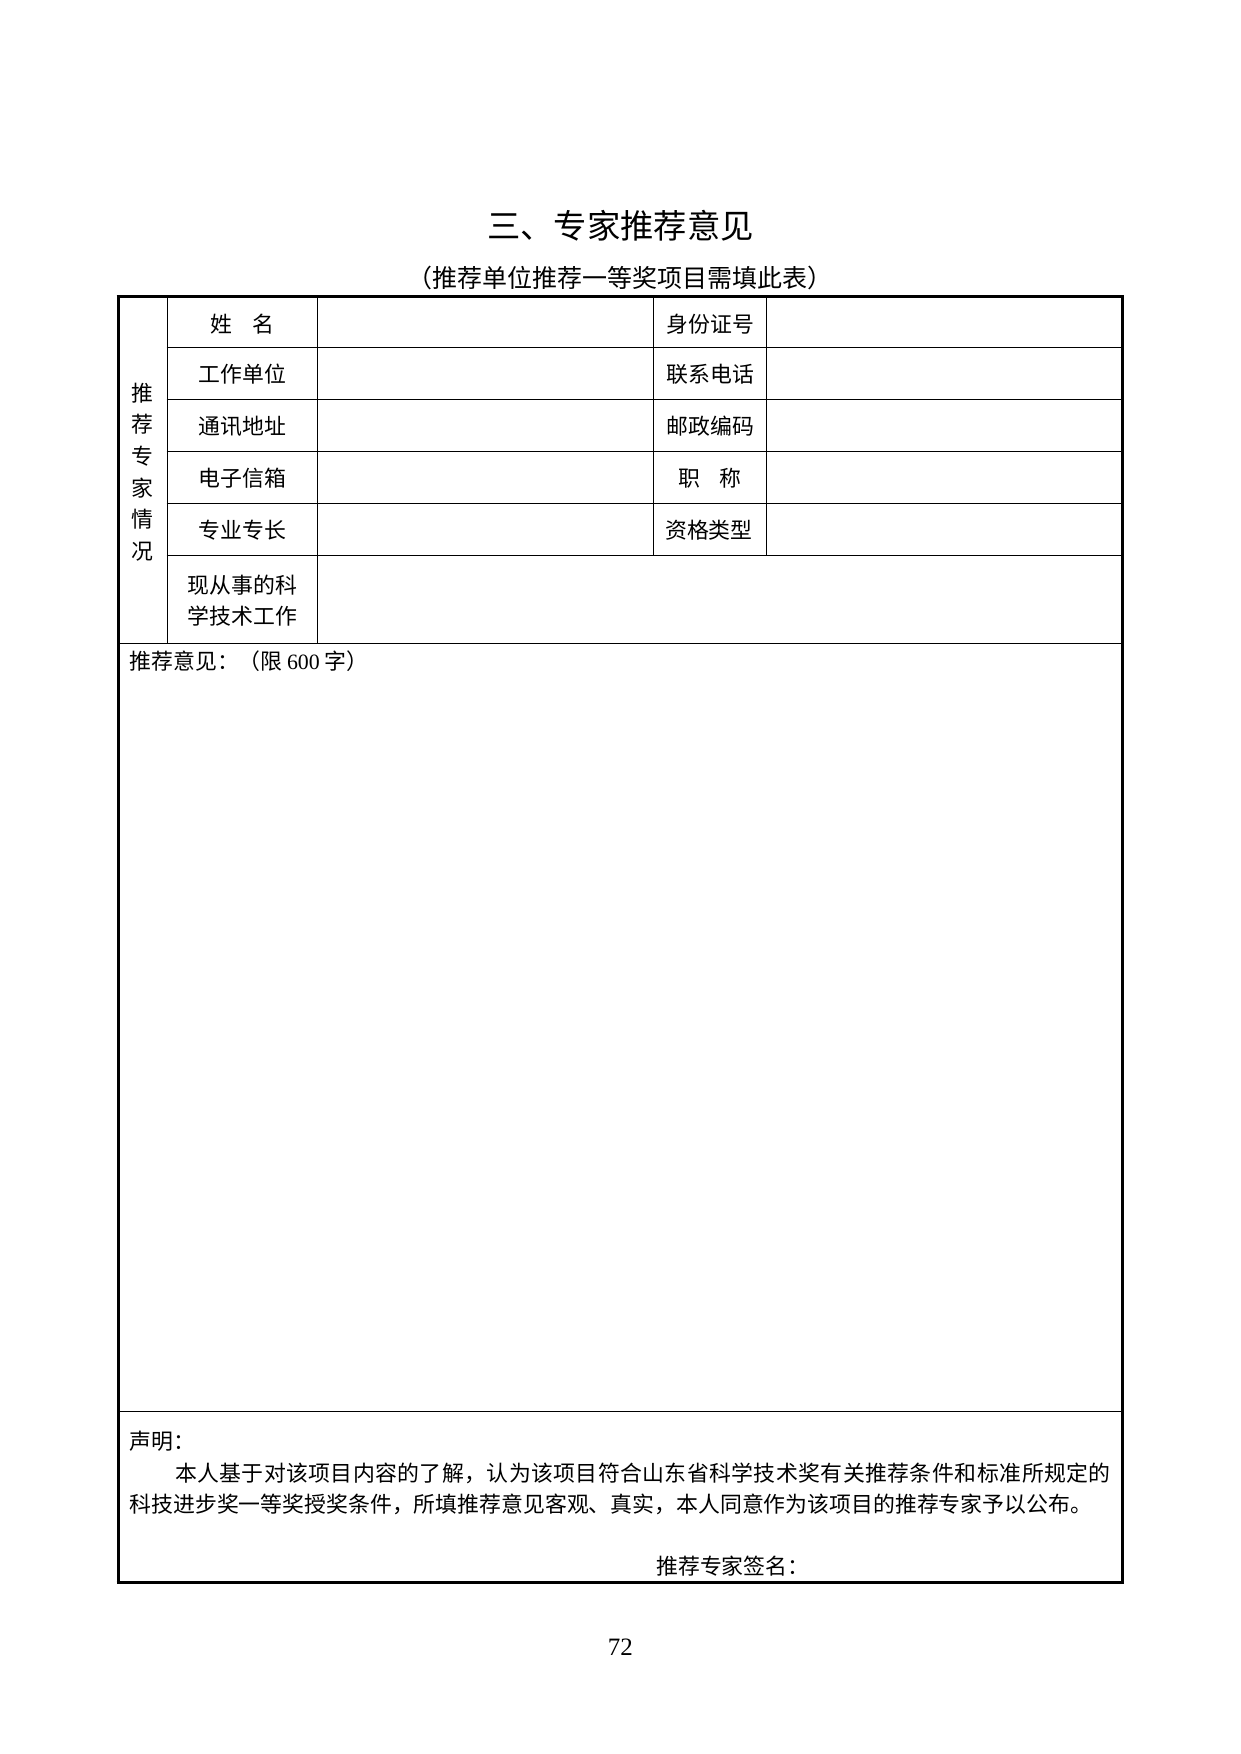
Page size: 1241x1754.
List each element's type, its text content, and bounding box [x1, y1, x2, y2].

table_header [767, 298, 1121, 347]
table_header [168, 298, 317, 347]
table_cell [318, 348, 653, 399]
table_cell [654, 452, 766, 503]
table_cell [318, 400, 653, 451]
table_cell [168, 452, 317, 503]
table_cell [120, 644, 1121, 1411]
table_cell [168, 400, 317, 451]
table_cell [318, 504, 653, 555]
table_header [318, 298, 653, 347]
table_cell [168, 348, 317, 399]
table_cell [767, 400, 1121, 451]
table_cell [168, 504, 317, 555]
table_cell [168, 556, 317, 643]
text （推荐单位推荐一等奖项目需填此表） [148, 259, 1092, 295]
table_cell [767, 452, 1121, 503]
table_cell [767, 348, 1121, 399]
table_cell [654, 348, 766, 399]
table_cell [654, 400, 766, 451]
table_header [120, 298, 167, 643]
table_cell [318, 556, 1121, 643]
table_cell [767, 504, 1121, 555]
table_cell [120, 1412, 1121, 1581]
subtitle 三、专家推荐意见 [148, 206, 1092, 246]
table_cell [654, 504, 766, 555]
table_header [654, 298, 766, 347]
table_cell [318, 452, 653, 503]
